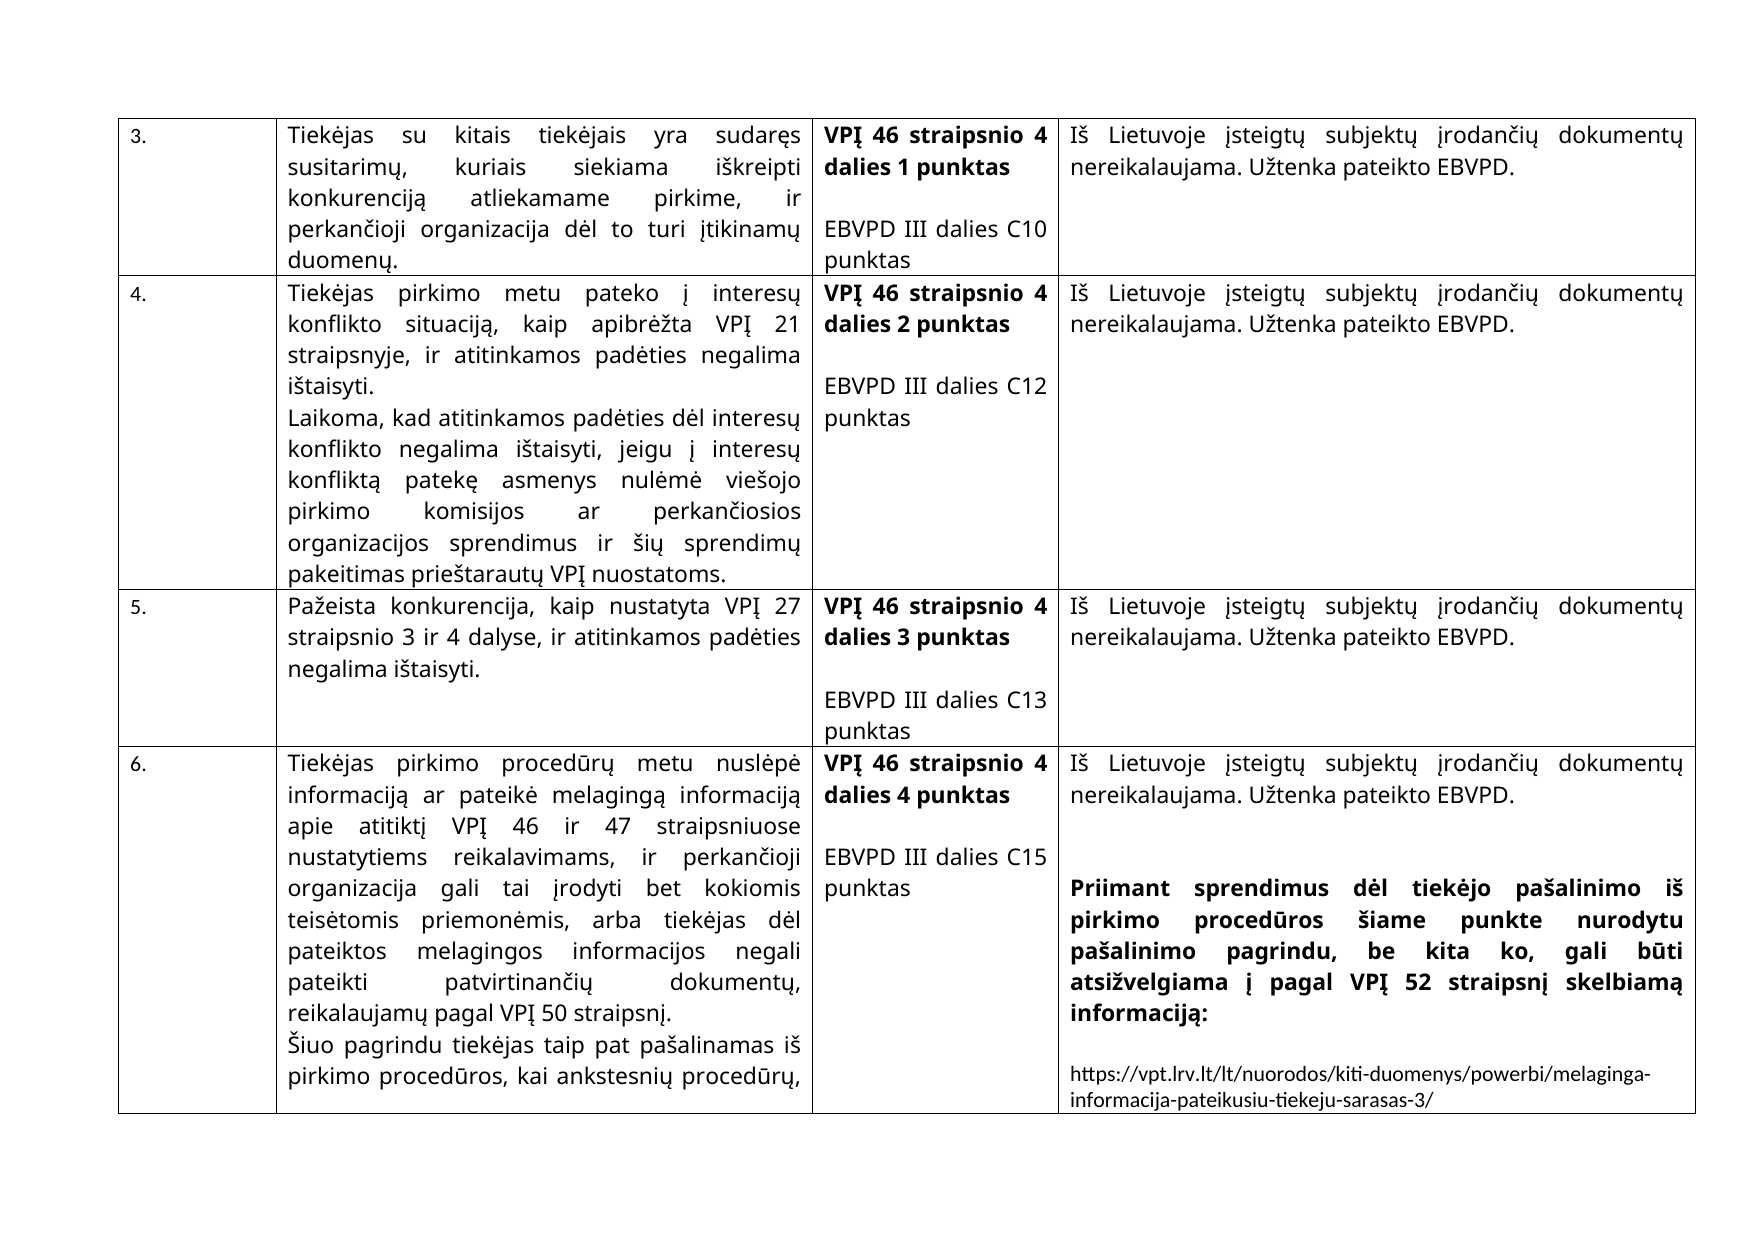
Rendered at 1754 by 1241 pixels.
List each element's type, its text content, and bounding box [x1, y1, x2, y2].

table_cell Tiekėjas su kitais tiekėjais yra sudaręs susitarimų, kuriais siekiama iškreipti konkurenciją atliekamame pirkime, ir perkančioji organizacija dėl to turi įtikinamų duomenų. [277, 119, 812, 275]
table_cell Iš Lietuvoje įsteigtų subjektų įrodančių dokumentų nereikalaujama. Užtenka pateikto EBVPD. [1059, 590, 1695, 746]
table_cell Iš Lietuvoje įsteigtų subjektų įrodančių dokumentų nereikalaujama. Užtenka pateikto EBVPD. [1059, 119, 1695, 275]
table_cell [119, 590, 276, 746]
table_cell [119, 276, 276, 589]
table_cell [1059, 747, 1695, 1113]
table_cell [119, 119, 276, 275]
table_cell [813, 747, 1058, 1113]
table_cell Tiekėjas pirkimo metu pateko į interesų konflikto situaciją, kaip apibrėžta VPĮ 21 straipsnyje, ir atitinkamos padėties negalima ištaisyti. Laikoma, kad atitinkamos padėties dėl interesų konflikto negalima ištaisyti, jeigu į interesų konfliktą patekę asmenys nulėmė viešojo pirkimo komisijos ar perkančiosios organizacijos sprendimus ir šių sprendimų pakeitimas prieštarautų VPĮ nuostatoms. [277, 276, 812, 589]
table_cell VPĮ 46 straipsnio 4 dalies 3 punktas EBVPD III dalies C13 punktas [813, 590, 1058, 746]
table_cell VPĮ 46 straipsnio 4 dalies 1 punktas EBVPD III dalies C10 punktas [813, 119, 1058, 275]
table_cell [119, 747, 276, 1113]
table_cell Iš Lietuvoje įsteigtų subjektų įrodančių dokumentų nereikalaujama. Užtenka pateikto EBVPD. [1059, 276, 1695, 589]
table_cell VPĮ 46 straipsnio 4 dalies 2 punktas EBVPD III dalies C12 punktas [813, 276, 1058, 589]
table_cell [277, 747, 812, 1113]
table_cell Pažeista konkurencija, kaip nustatyta VPĮ 27 straipsnio 3 ir 4 dalyse, ir atitinkamos padėties negalima ištaisyti. [277, 590, 812, 746]
